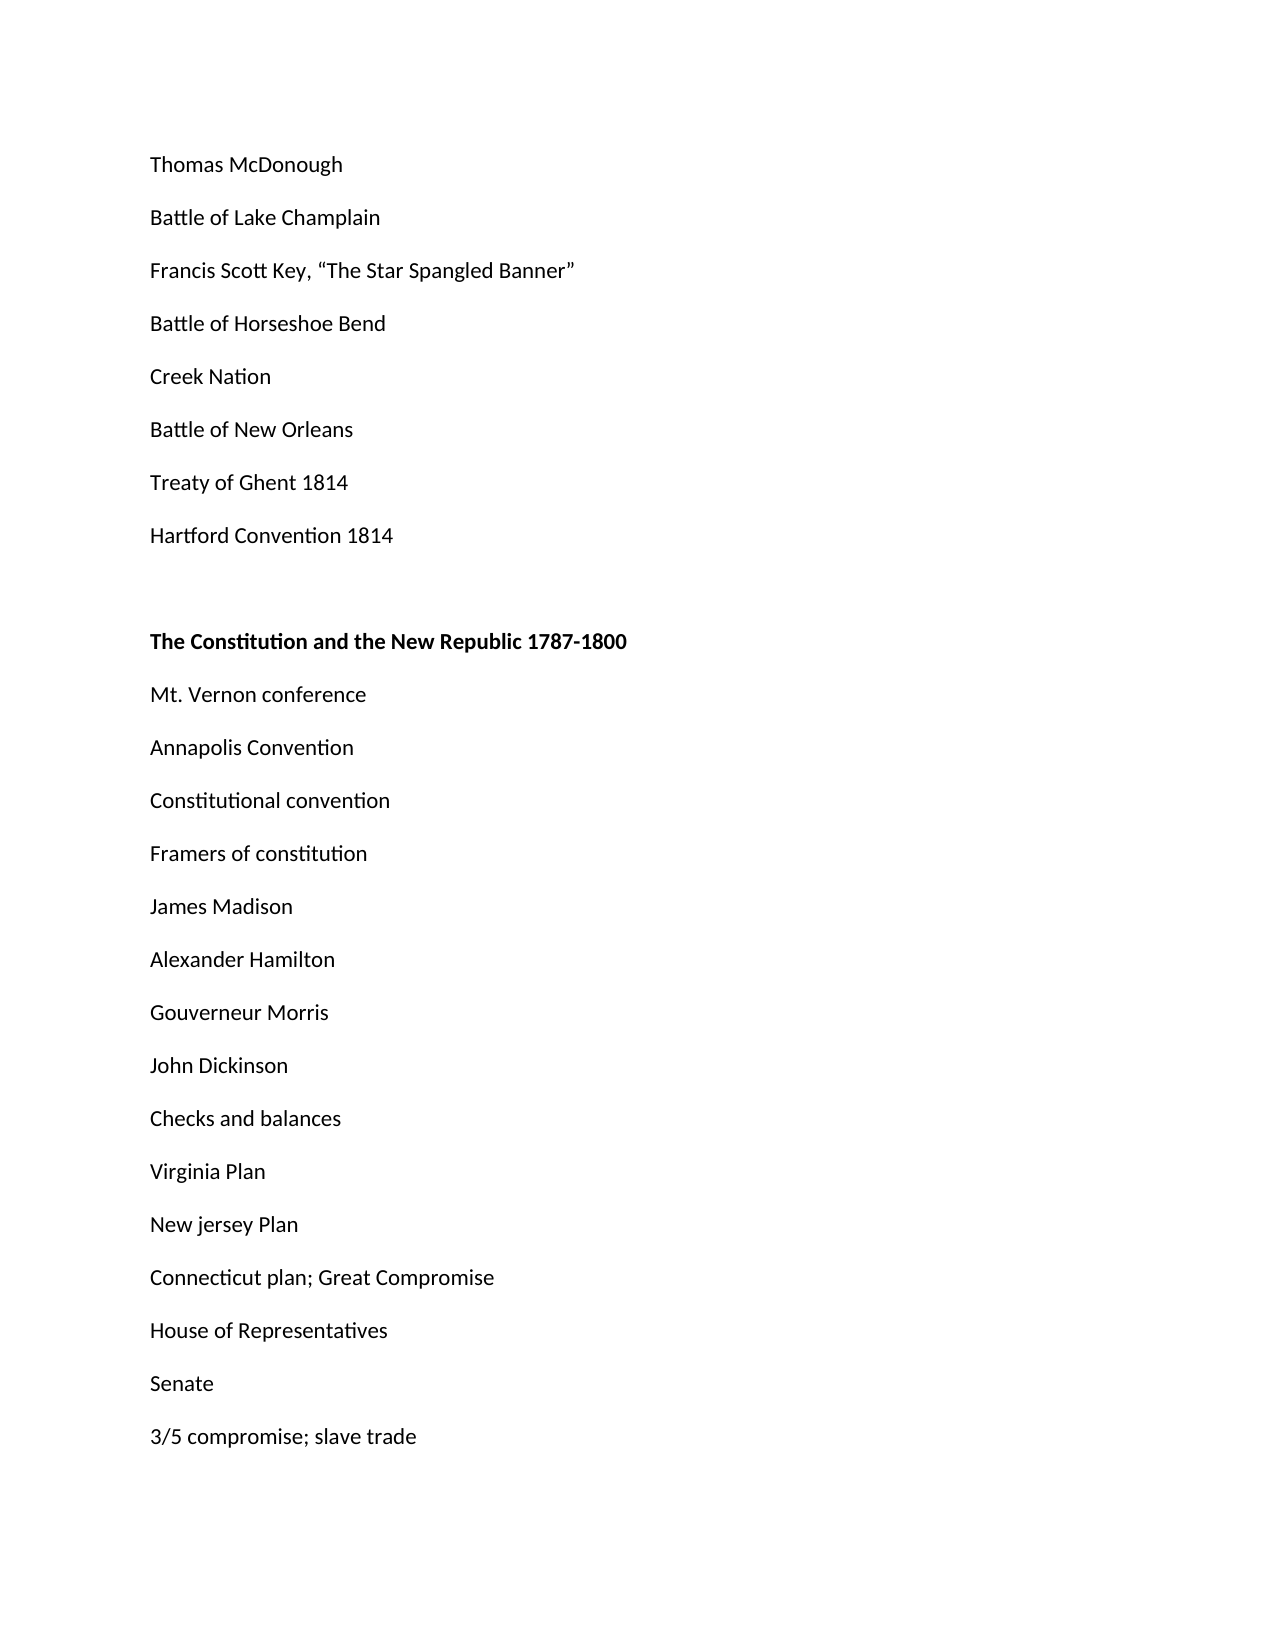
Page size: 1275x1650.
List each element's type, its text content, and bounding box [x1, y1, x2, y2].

text James Madison [150, 892, 1125, 920]
text Constitutional convention [150, 786, 1125, 814]
text Battle of Horseshoe Bend [150, 309, 1125, 337]
text Alexander Hamilton [150, 945, 1125, 973]
text New jersey Plan [150, 1210, 1125, 1238]
text Connecticut plan; Great Compromise [150, 1263, 1125, 1291]
text Treaty of Ghent 1814 [150, 468, 1125, 496]
text Thomas McDonough [150, 150, 1125, 178]
text 3/5 compromise; slave trade [150, 1422, 1125, 1451]
text Hartford Convention 1814 [150, 521, 1125, 549]
text Framers of constitution [150, 839, 1125, 867]
text House of Representatives [150, 1316, 1125, 1344]
text Battle of Lake Champlain [150, 203, 1125, 231]
text Virginia Plan [150, 1157, 1125, 1185]
text Senate [150, 1369, 1125, 1397]
text Mt. Vernon conference [150, 680, 1125, 708]
text Checks and balances [150, 1104, 1125, 1132]
text The Constitution and the New Republic 1787-1800 [150, 627, 1125, 655]
text Battle of New Orleans [150, 415, 1125, 443]
text Creek Nation [150, 362, 1125, 390]
text Gouverneur Morris [150, 998, 1125, 1026]
text John Dickinson [150, 1051, 1125, 1079]
text Francis Scott Key, “The Star Spangled Banner” [150, 256, 1125, 284]
text Annapolis Convention [150, 733, 1125, 761]
